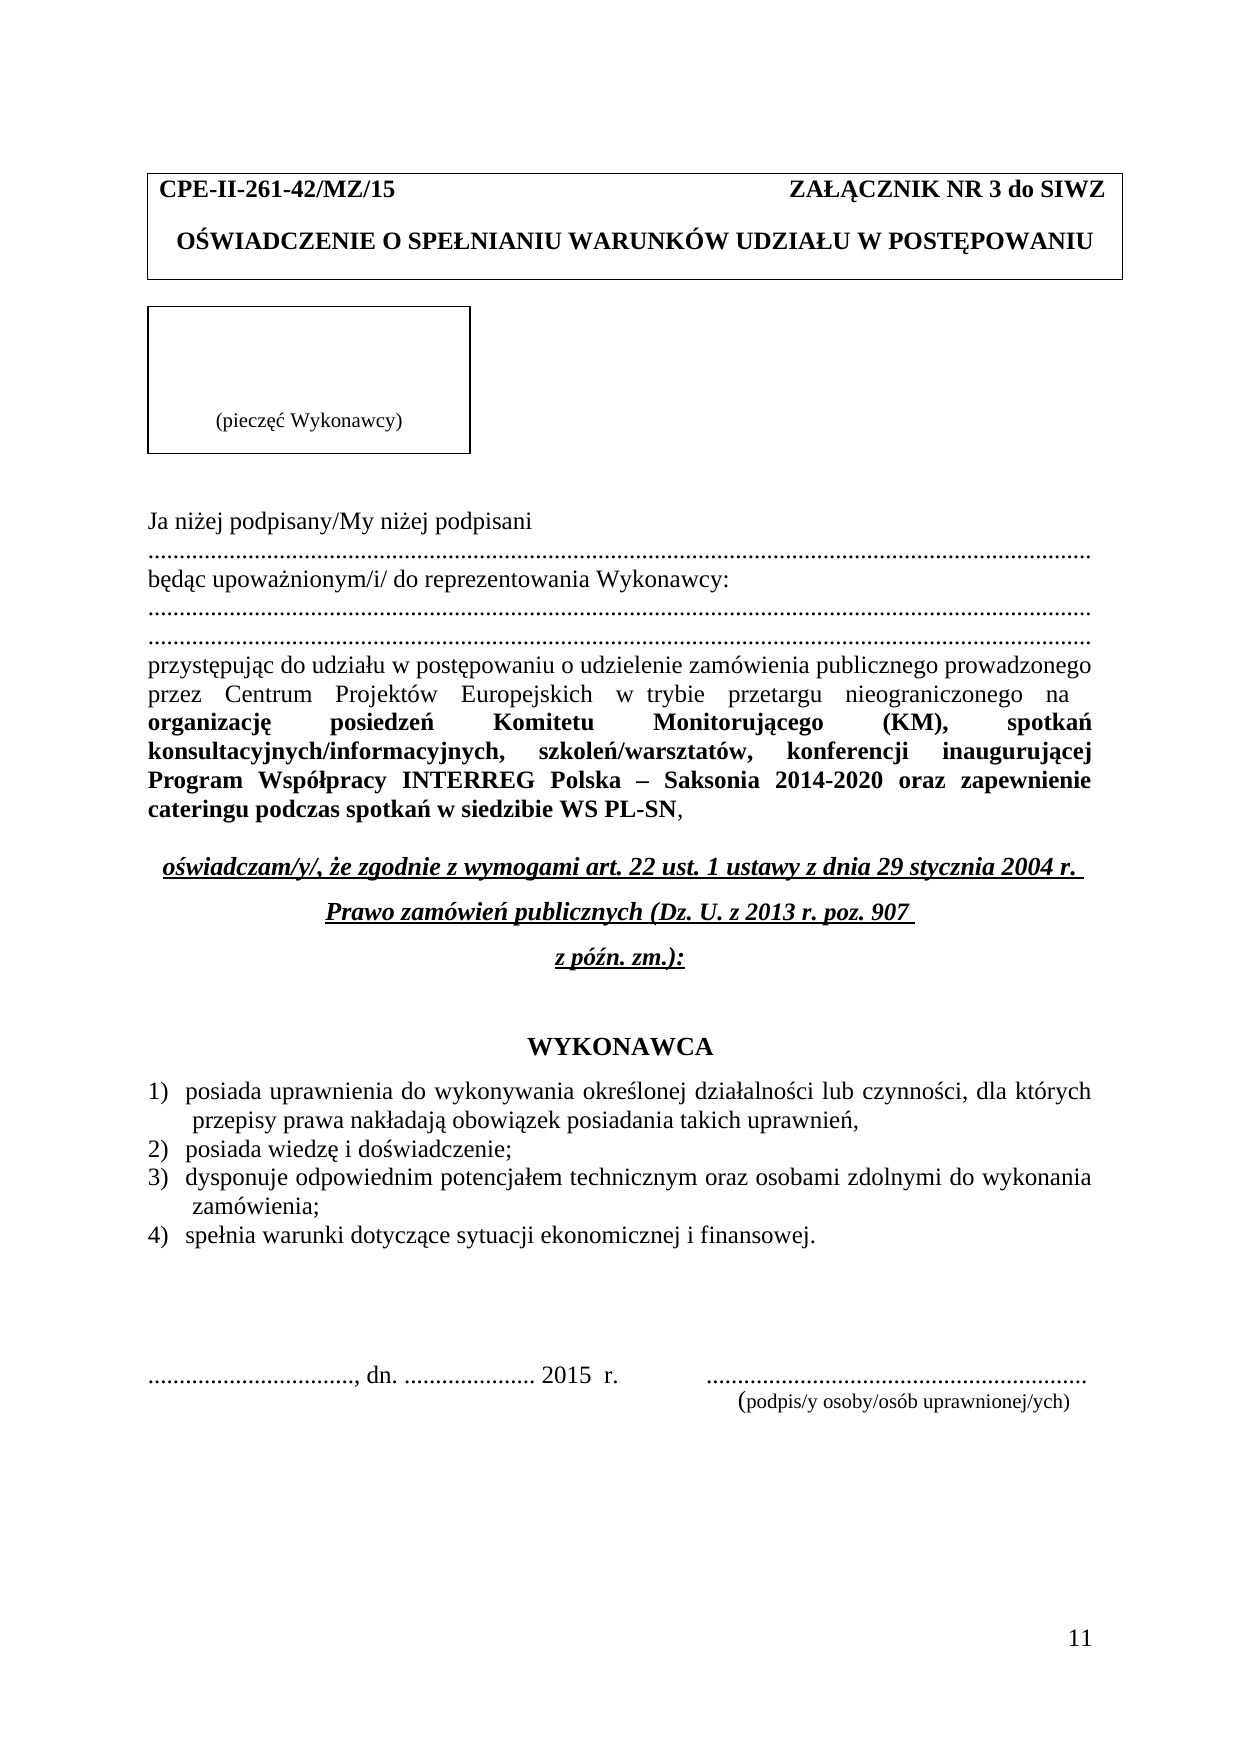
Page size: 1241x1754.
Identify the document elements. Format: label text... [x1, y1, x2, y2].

text WYKONAWCA [148, 1031, 1093, 1061]
table_cell OŚWIADCZENIE O SPEŁNIANIU WARUNKÓW UDZIAŁU W POSTĘPOWANIU [148, 226, 1122, 279]
text Prawo zamówień publicznych (Dz. U. z 2013 r. poz. 907 z późn. zm.): [148, 896, 1093, 971]
text (pieczęć Wykonawcy) [149, 408, 469, 435]
text przystępując do udziału w postępowaniu o udzielenie zamówienia publicznego prowadzonego przez Centrum Projektów Europejskich w trybie przetargu nieograniczonego na organizację posiedzeń Komitetu Monitorującego (KM), spotkań konsultacyjnych/informacyjnych, szkoleń/warsztatów, konferencji inaugurującej Program Współpracy INTERREG Polska – Saksonia 2014-2020 oraz zapewnienie cateringu podczas spotkań w siedzibie WS PL-SN, [148, 650, 1093, 822]
text Ja niżej podpisany/My niżej podpisani [148, 506, 1093, 535]
list posiada wiedzę i doświadczenie; [148, 1134, 1093, 1162]
list spełnia warunki dotyczące sytuacji ekonomicznej i finansowej. [148, 1220, 1093, 1249]
table_header CPE-II-261-42/MZ/15 ZAŁĄCZNIK NR 3 do SIWZ [148, 174, 1122, 226]
list posiada uprawnienia do wykonywania określonej działalności lub czynności, dla których przepisy prawa nakładają obowiązek posiadania takich uprawnień, [148, 1076, 1093, 1134]
list dysponuje odpowiednim potencjałem technicznym oraz osobami zdolnymi do wykonania zamówienia; [148, 1162, 1093, 1220]
text oświadczam/y/, że zgodnie z wymogami art. 22 ust. 1 ustawy z dnia 29 stycznia 2004 r. [148, 851, 1093, 881]
text ................................., dn. ..................... 2015 r. ............................................................. [148, 1364, 1093, 1389]
text ....................................................................................................................................................... będąc upoważnionym/i/ do reprezentowania Wykonawcy: [148, 535, 1093, 592]
text ....................................................................................................................................................... [148, 621, 1093, 650]
text (podpis/y osoby/osób uprawnionej/ych) [738, 1389, 1093, 1414]
text ....................................................................................................................................................... [148, 592, 1093, 621]
